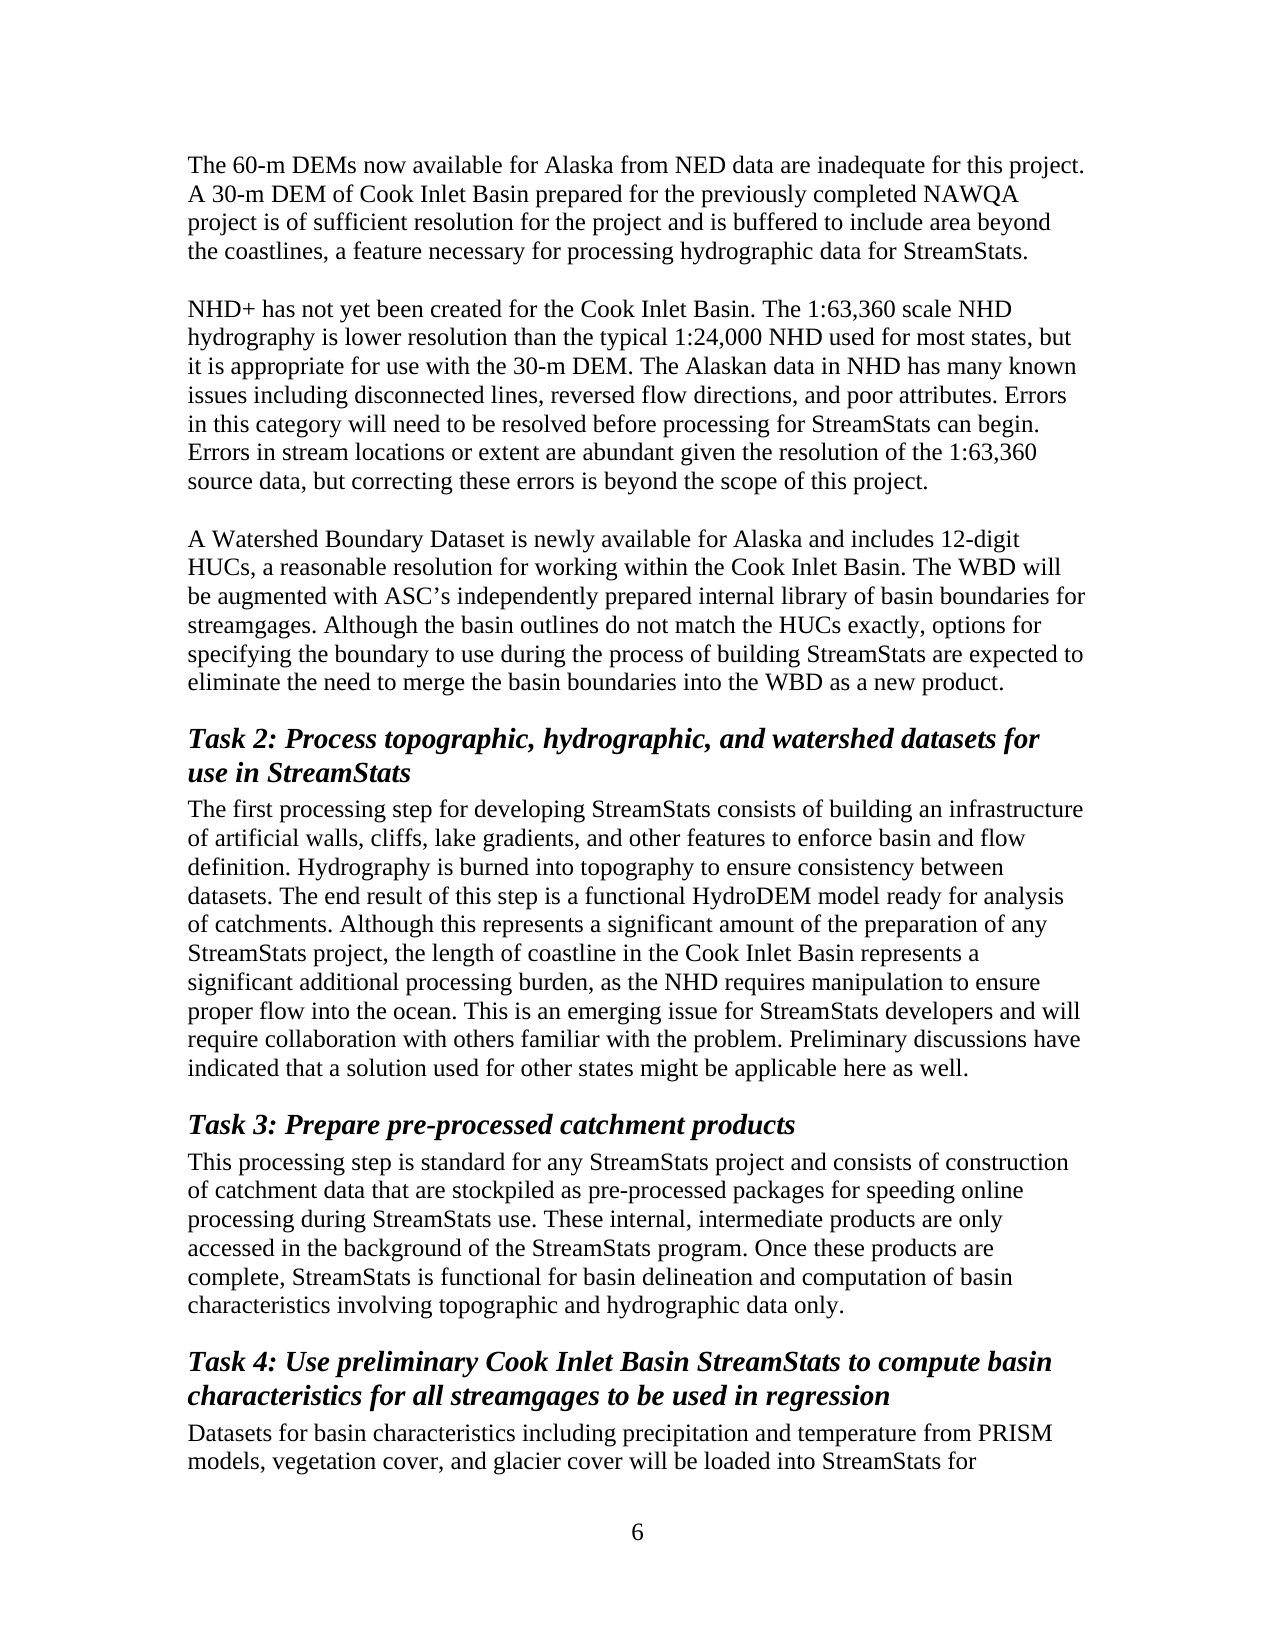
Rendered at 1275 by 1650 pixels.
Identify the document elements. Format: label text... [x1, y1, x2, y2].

subtitle Task 3: Prepare pre-processed catchment products [187, 1107, 1087, 1141]
subtitle Task 4: Use preliminary Cook Inlet Basin StreamStats to compute basin characteristics for all streamgages to be used in regression [187, 1344, 1087, 1411]
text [187, 1418, 1087, 1475]
text NHD+ has not yet been created for the Cook Inlet Basin. The 1:63,360 scale NHD hydrography is lower resolution than the typical 1:24,000 NHD used for most states, but it is appropriate for use with the 30-m DEM. The Alaskan data in NHD has many known issues including disconnected lines, reversed flow directions, and poor attributes. Errors in this category will need to be resolved before processing for StreamStats can begin. Errors in stream locations or extent are abundant given the resolution of the 1:63,360 source data, but correcting these errors is beyond the scope of this project. [187, 294, 1087, 495]
text The 60-m DEMs now available for Alaska from NED data are inadequate for this project. A 30-m DEM of Cook Inlet Basin prepared for the previously completed NAWQA project is of sufficient resolution for the project and is buffered to include area beyond the coastlines, a feature necessary for processing hydrographic data for StreamStats. [187, 150, 1087, 265]
text This processing step is standard for any StreamStats project and consists of construction of catchment data that are stockpiled as pre-processed packages for speeding online processing during StreamStats use. These internal, intermediate products are only accessed in the background of the StreamStats program. Once these products are complete, StreamStats is functional for basin delineation and computation of basin characteristics involving topographic and hydrographic data only. [187, 1147, 1087, 1319]
text A Watershed Boundary Dataset is newly available for Alaska and includes 12-digit HUCs, a reasonable resolution for working within the Cook Inlet Basin. The WBD will be augmented with ASC’s independently prepared internal library of basin boundaries for streamgages. Although the basin outlines do not match the HUCs exactly, options for specifying the boundary to use during the process of building StreamStats are expected to eliminate the need to merge the basin boundaries into the WBD as a new product. [187, 524, 1087, 696]
subtitle Task 2: Process topographic, hydrographic, and watershed datasets for use in StreamStats [187, 721, 1087, 788]
text The first processing step for developing StreamStats consists of building an infrastructure of artificial walls, cliffs, lake gradients, and other features to enforce basin and flow definition. Hydrography is burned into topography to ensure consistency between datasets. The end result of this step is a functional HydroDEM model ready for analysis of catchments. Although this represents a significant amount of the preparation of any StreamStats project, the length of coastline in the Cook Inlet Basin represents a significant additional processing burden, as the NHD requires manipulation to ensure proper flow into the ocean. This is an emerging issue for StreamStats developers and will require collaboration with others familiar with the problem. Preliminary discussions have indicated that a solution used for other states might be applicable here as well. [187, 794, 1087, 1082]
